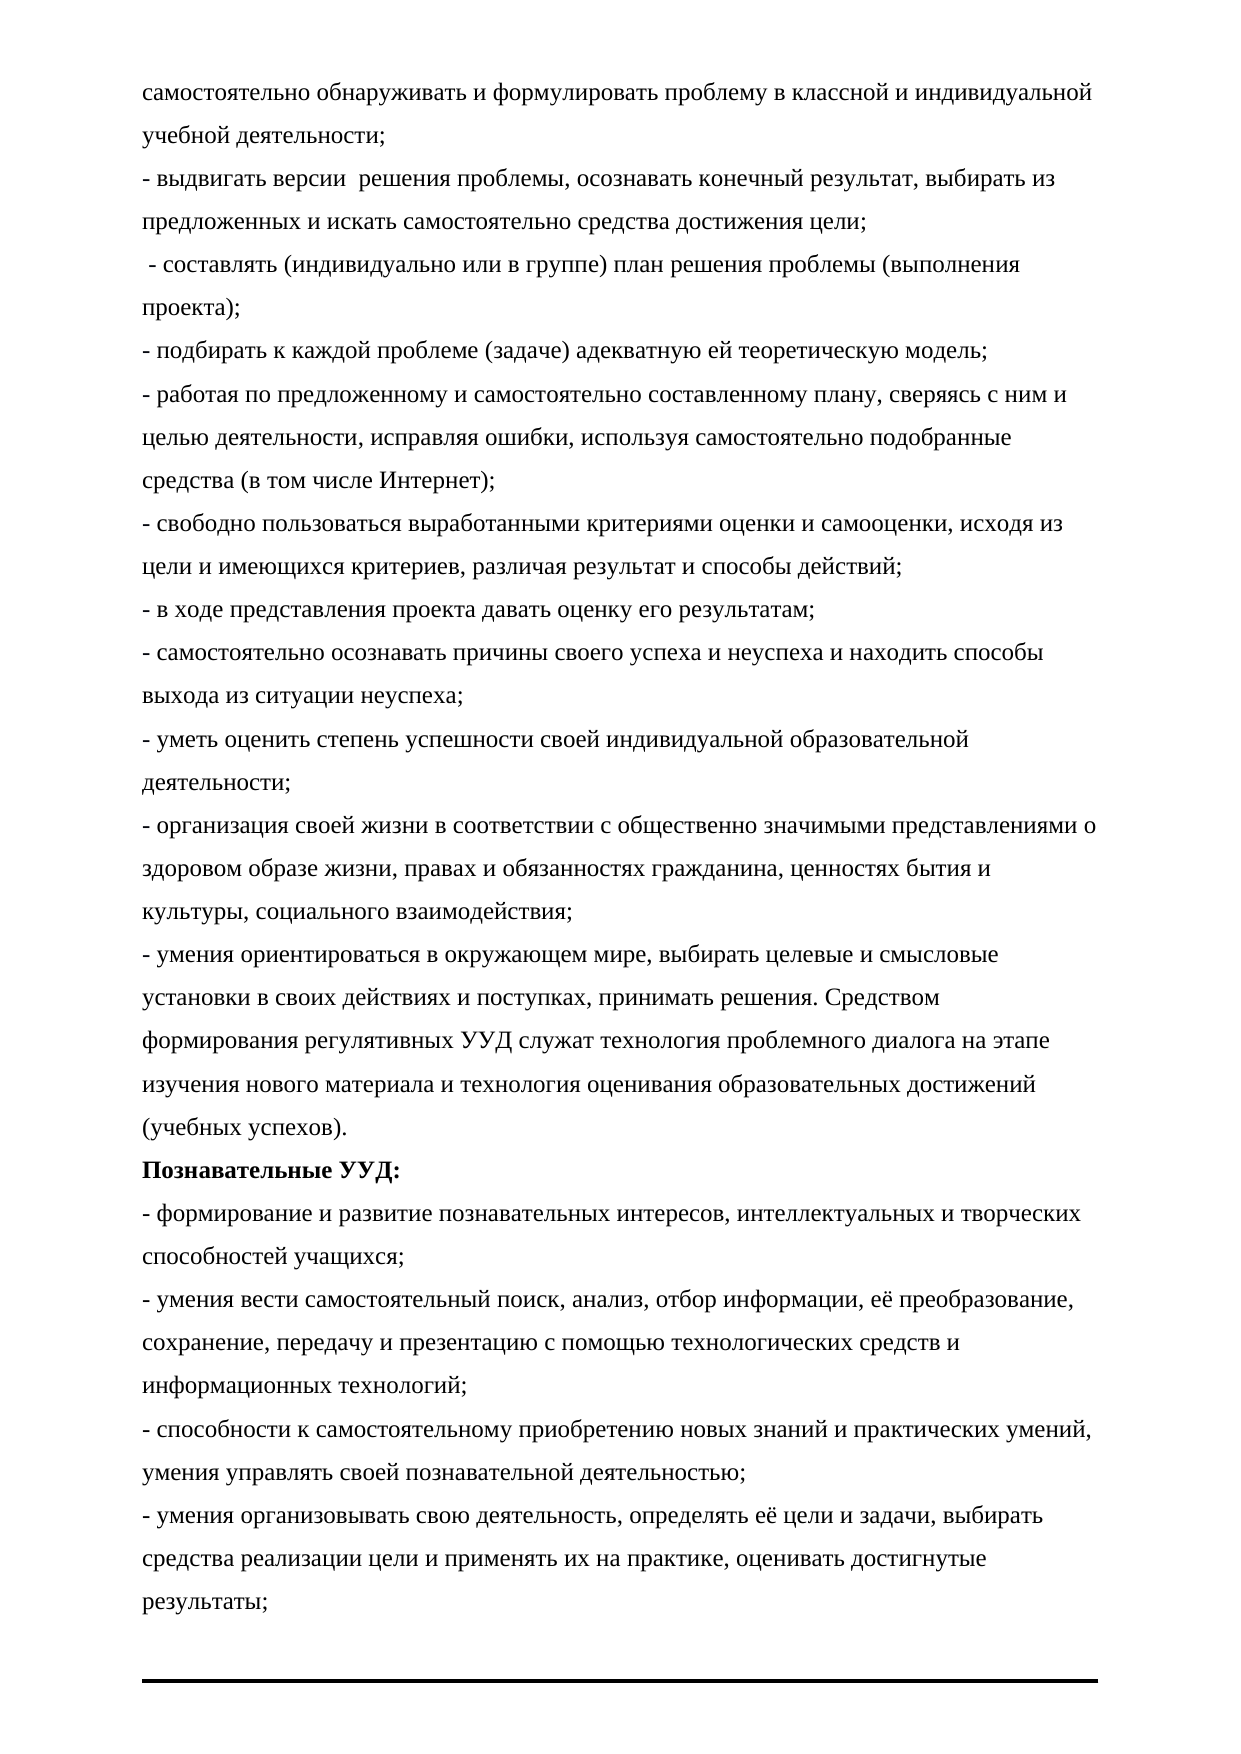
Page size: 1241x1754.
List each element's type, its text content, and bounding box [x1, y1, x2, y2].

text - составлять (индивидуально или в группе) план решения проблемы (выполнения проекта); [142, 249, 1098, 321]
text - подбирать к каждой проблеме (задаче) адекватную ей теоретическую модель; [142, 336, 1098, 364]
text - работая по предложенному и самостоятельно составленному плану, сверяясь с ним и целью деятельности, исправляя ошибки, используя самостоятельно подобранные средства (в том числе Интернет); [142, 379, 1098, 494]
text - самостоятельно осознавать причины своего успеха и неуспеха и находить способы выхода из ситуации неуспеха; [142, 637, 1098, 709]
text - уметь оценить степень успешности своей индивидуальной образовательной деятельности; [142, 724, 1098, 796]
text Познавательные УУД: [142, 1155, 1098, 1184]
text - умения организовывать свою деятельность, определять её цели и задачи, выбирать средства реализации цели и применять их на практике, оценивать достигнутые результаты; [142, 1500, 1098, 1679]
text - умения ориентироваться в окружающем мире, выбирать целевые и смысловые установки в своих действиях и поступках, принимать решения. Средством формирования регулятивных УУД служат технология проблемного диалога на этапе изучения нового материала и технология оценивания образовательных достижений (учебных успехов). [142, 939, 1098, 1141]
text - выдвигать версии решения проблемы, осознавать конечный результат, выбирать из предложенных и искать самостоятельно средства достижения цели; [142, 163, 1098, 235]
text - способности к самостоятельному приобретению новых знаний и практических умений, умения управлять своей познавательной деятельностью; [142, 1414, 1098, 1486]
text - в ходе представления проекта давать оценку его результатам; [142, 594, 1098, 623]
text - свободно пользоваться выработанными критериями оценки и самооценки, исходя из цели и имеющихся критериев, различая результат и способы действий; [142, 508, 1098, 580]
text - формирование и развитие познавательных интересов, интеллектуальных и творческих способностей учащихся; [142, 1198, 1098, 1270]
text самостоятельно обнаруживать и формулировать проблему в классной и индивидуальной учебной деятельности; [142, 77, 1098, 149]
text - умения вести самостоятельный поиск, анализ, отбор информации, её преобразование, сохранение, передачу и презентацию с помощью технологических средств и информационных технологий; [142, 1284, 1098, 1399]
text - организация своей жизни в соответствии с общественно значимыми представлениями о здоровом образе жизни, правах и обязанностях гражданина, ценностях бытия и культуры, социального взаимодействия; [142, 810, 1098, 925]
